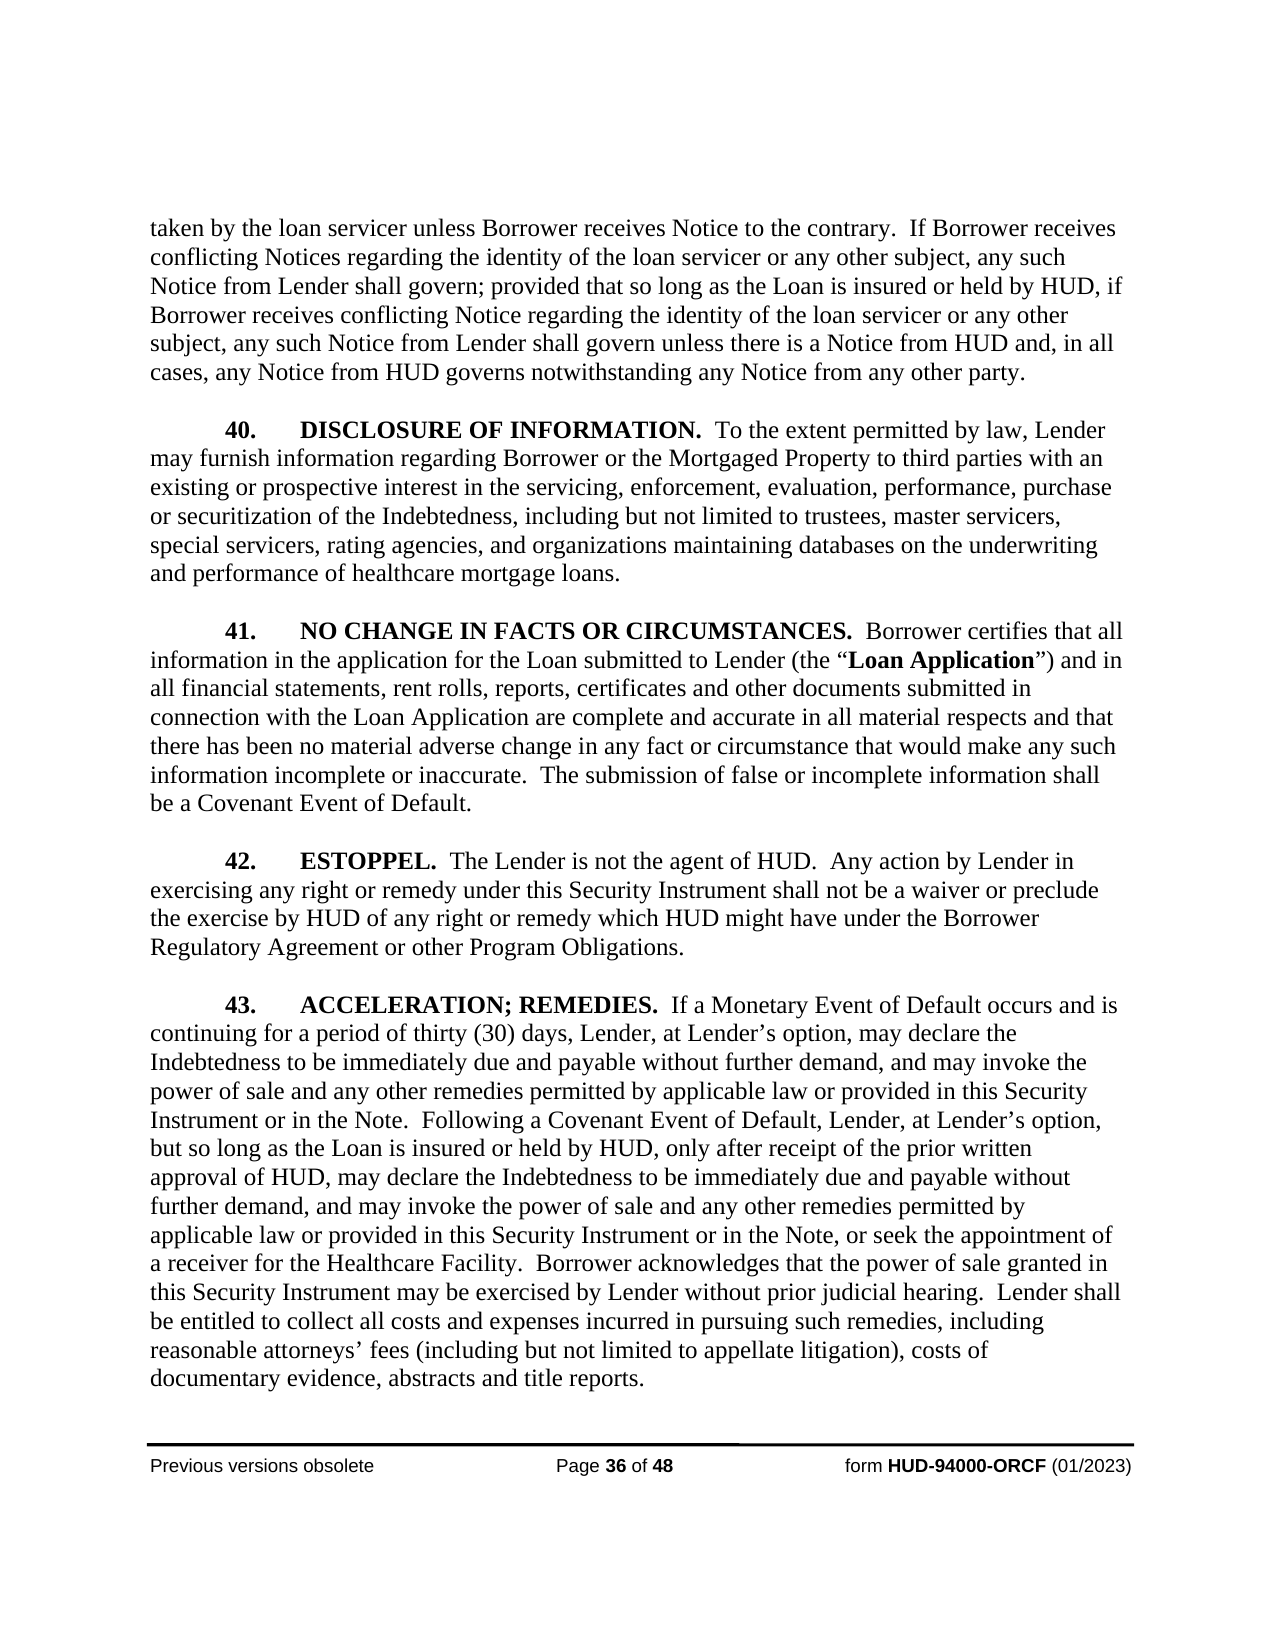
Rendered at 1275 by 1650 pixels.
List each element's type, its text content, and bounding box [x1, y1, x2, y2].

list ESTOPPEL. The Lender is not the agent of HUD. Any action by Lender in exercising any right or remedy under this Security Instrument shall not be a waiver or preclude the exercise by HUD of any right or remedy which HUD might have under the Borrower Regulatory Agreement or other Program Obligations. [150, 846, 1125, 961]
list DISCLOSURE OF INFORMATION. To the extent permitted by law, Lender may furnish information regarding Borrower or the Mortgaged Property to third parties with an existing or prospective interest in the servicing, enforcement, evaluation, performance, purchase or securitization of the Indebtedness, including but not limited to trustees, master servicers, special servicers, rating agencies, and organizations maintaining databases on the underwriting and performance of healthcare mortgage loans. [150, 415, 1125, 587]
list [150, 213, 1125, 386]
list ACCELERATION; REMEDIES. If a Monetary Event of Default occurs and is continuing for a period of thirty (30) days, Lender, at Lender’s option, may declare the Indebtedness to be immediately due and payable without further demand, and may invoke the power of sale and any other remedies permitted by applicable law or provided in this Security Instrument or in the Note. Following a Covenant Event of Default, Lender, at Lender’s option, but so long as the Loan is insured or held by HUD, only after receipt of the prior written approval of HUD, may declare the Indebtedness to be immediately due and payable without further demand, and may invoke the power of sale and any other remedies permitted by applicable law or provided in this Security Instrument or in the Note, or seek the appointment of a receiver for the Healthcare Facility. Borrower acknowledges that the power of sale granted in this Security Instrument may be exercised by Lender without prior judicial hearing. Lender shall be entitled to collect all costs and expenses incurred in pursuing such remedies, including reasonable attorneys’ fees (including but not limited to appellate litigation), costs of documentary evidence, abstracts and title reports. [150, 990, 1125, 1392]
list NO CHANGE IN FACTS OR CIRCUMSTANCES. Borrower certifies that all information in the application for the Loan submitted to Lender (the “Loan Application”) and in all financial statements, rent rolls, reports, certificates and other documents submitted in connection with the Loan Application are complete and accurate in all material respects and that there has been no material adverse change in any fact or circumstance that would make any such information incomplete or inaccurate. The submission of false or incomplete information shall be a Covenant Event of Default. [150, 616, 1125, 817]
